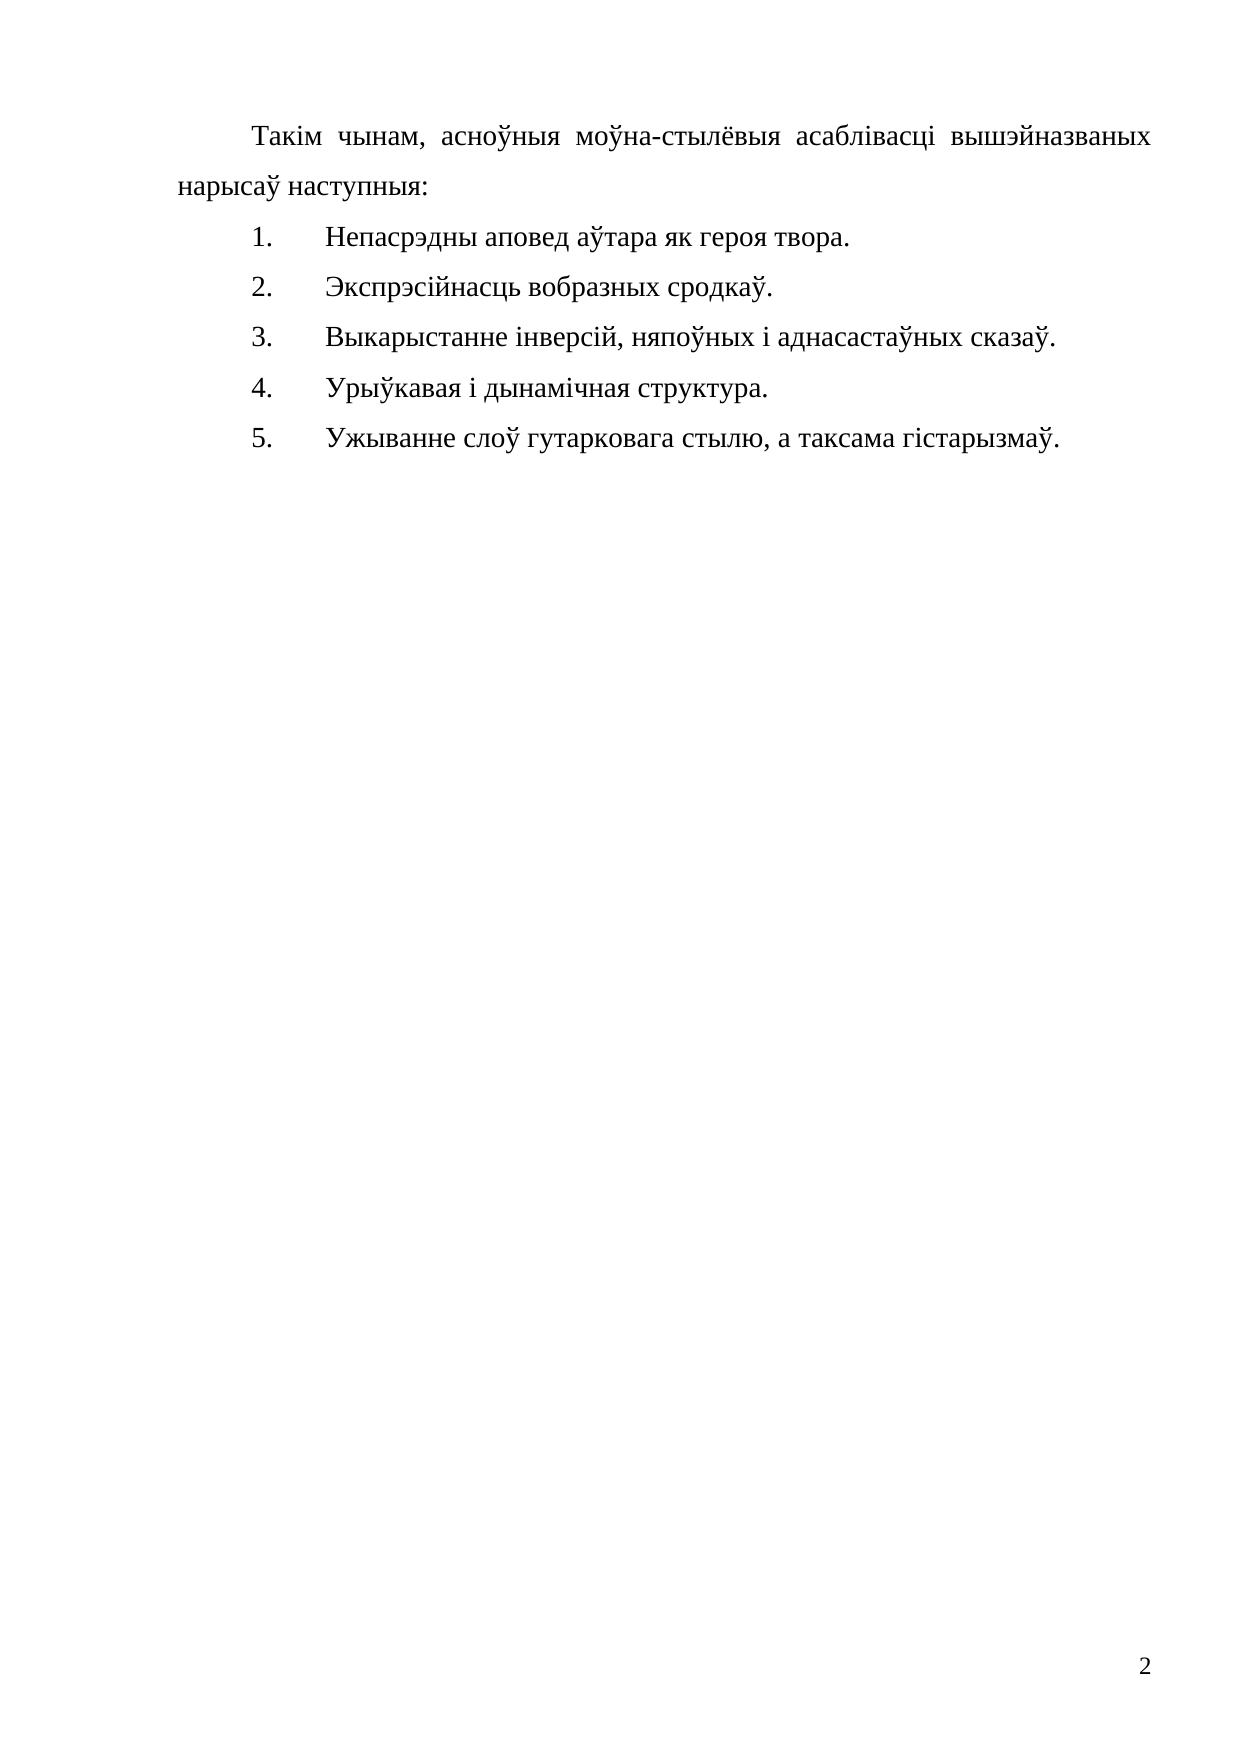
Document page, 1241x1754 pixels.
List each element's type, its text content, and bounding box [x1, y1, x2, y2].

list Урыўкавая і дынамічная структура. [177, 370, 1152, 403]
list Выкарыстанне інверсій, няпоўных і аднасастаўных сказаў. [177, 319, 1152, 353]
list Экспрэсійнасць вобразных сродкаў. [177, 269, 1152, 303]
list Ужыванне слоў гутарковага стылю, а таксама гістарызмаў. [177, 420, 1152, 453]
list Непасрэдны аповед аўтара як героя твора. [177, 219, 1152, 252]
text Такім чынам, асноўныя моўна-стылёвыя асаблівасці вышэйназваных нарысаў наступныя: [177, 118, 1152, 202]
